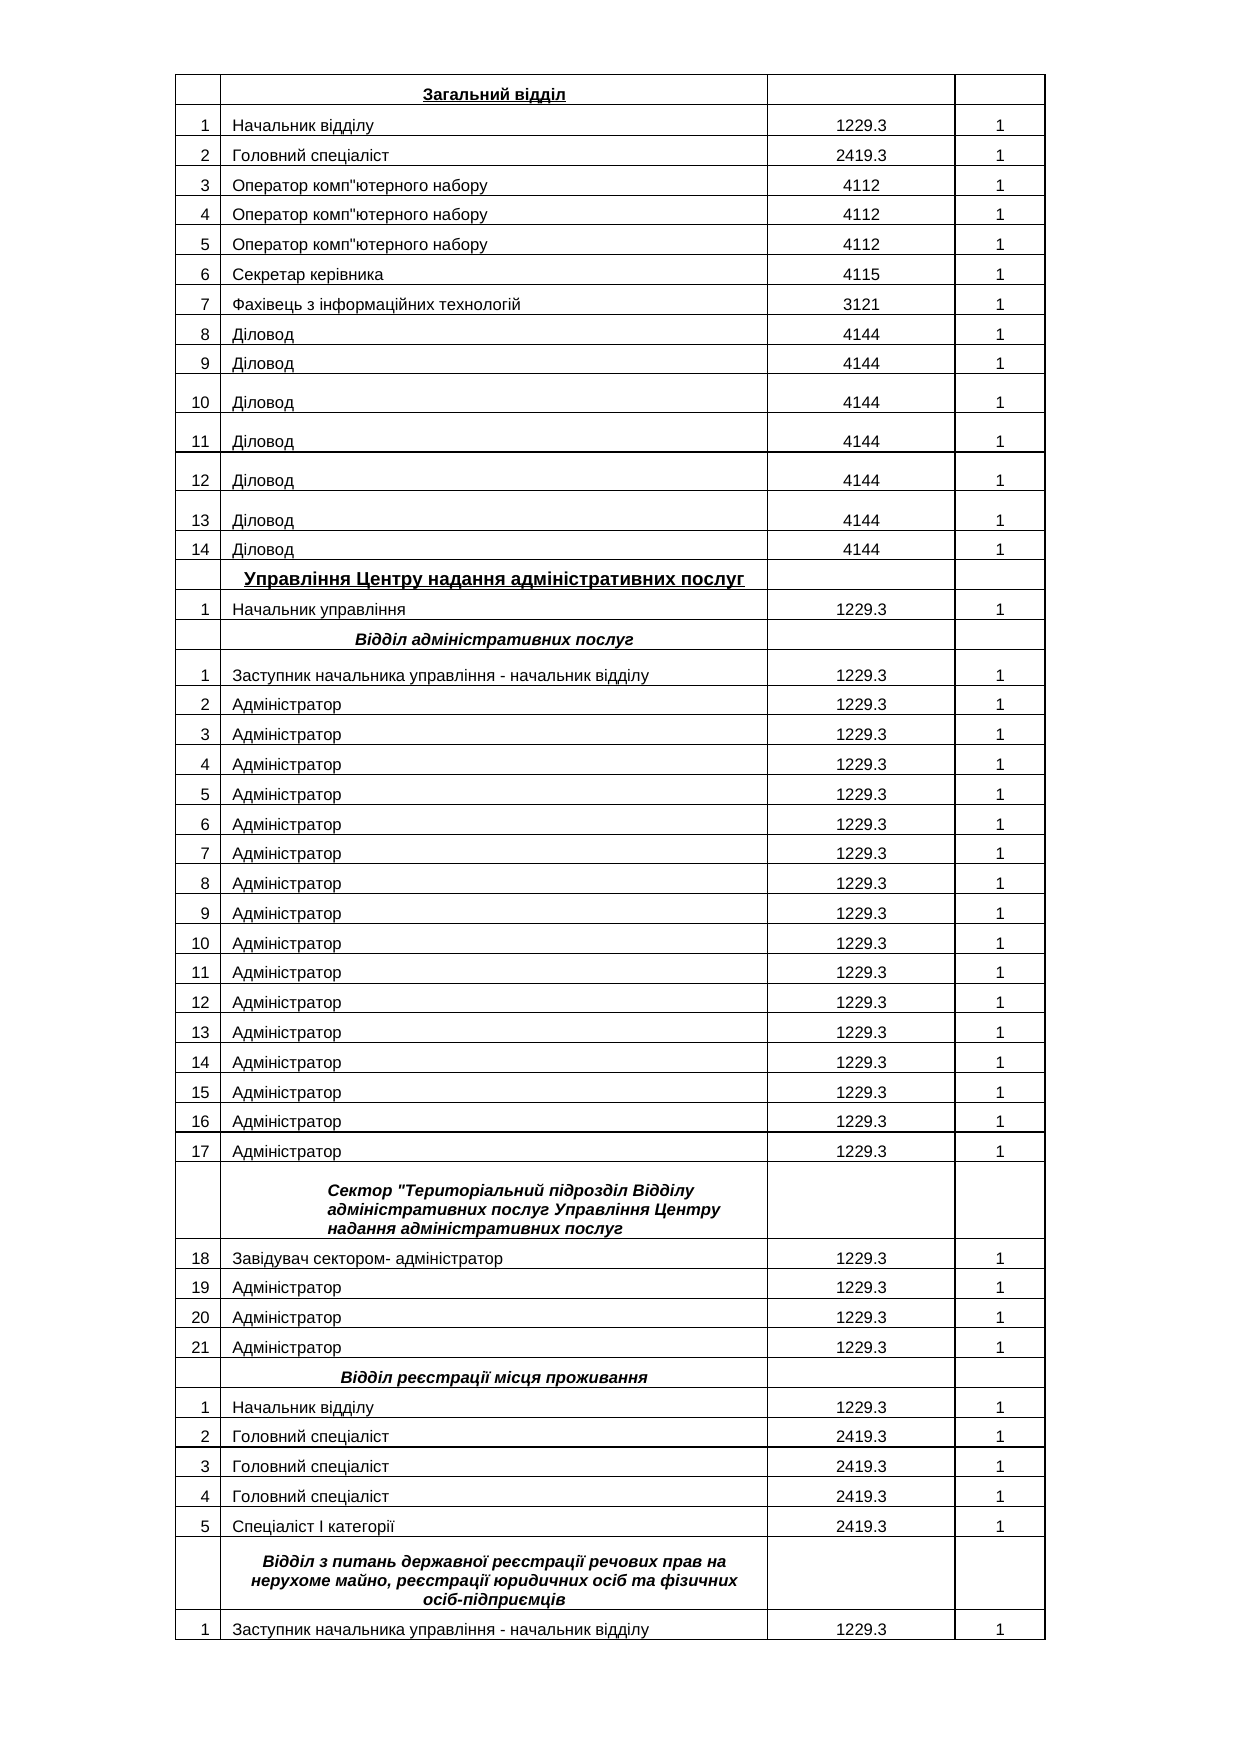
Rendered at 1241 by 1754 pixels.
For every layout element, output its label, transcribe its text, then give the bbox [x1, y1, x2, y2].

table_cell Діловод [221, 315, 767, 343]
table_cell Оператор комп"ютерного набору [221, 166, 767, 194]
table_cell 8 [176, 315, 220, 343]
table_cell [176, 560, 220, 589]
table_cell 1229.3 [768, 835, 954, 863]
table_cell [768, 1162, 954, 1238]
table_cell 1229.3 [768, 590, 954, 619]
table_cell [768, 620, 954, 649]
table_cell 4144 [768, 345, 954, 373]
table_cell Діловод [221, 453, 767, 490]
table_cell 21 [176, 1328, 220, 1357]
table_cell 7 [176, 835, 220, 863]
table_cell 4112 [768, 196, 954, 224]
table_cell 1 [956, 225, 1044, 254]
table_cell [956, 75, 1044, 104]
table_cell [176, 1162, 220, 1238]
table_cell Адміністратор [221, 1299, 767, 1327]
table_cell 1229.3 [768, 1013, 954, 1042]
table_cell Управління Центру надання адміністративних послуг [221, 560, 767, 589]
table_cell 1 [956, 1328, 1044, 1357]
table_cell 1 [956, 413, 1044, 451]
table_cell 15 [176, 1073, 220, 1102]
table_cell 11 [176, 954, 220, 982]
table_cell [768, 75, 954, 104]
table_cell [176, 620, 220, 649]
table_cell 1 [176, 1388, 220, 1417]
table_cell 1229.3 [768, 1073, 954, 1102]
table_cell 3 [176, 166, 220, 194]
table_cell Оператор комп"ютерного набору [221, 225, 767, 254]
table_cell 5 [176, 775, 220, 804]
table_cell 12 [176, 453, 220, 490]
table_cell 1 [956, 1103, 1044, 1131]
table_cell 1 [956, 894, 1044, 923]
table_cell 1 [956, 1133, 1044, 1161]
table_cell 1 [956, 954, 1044, 982]
table_cell Діловод [221, 345, 767, 373]
table_cell 3 [176, 1448, 220, 1476]
table_cell Головний спеціаліст [221, 1477, 767, 1506]
table_cell Адміністратор [221, 1269, 767, 1297]
table_cell 1 [956, 1239, 1044, 1268]
table_cell 1 [956, 166, 1044, 194]
table_cell 1229.3 [768, 864, 954, 893]
table_cell 1 [956, 715, 1044, 744]
table_cell 3121 [768, 285, 954, 314]
table_cell 1 [956, 1477, 1044, 1506]
table_cell Діловод [221, 531, 767, 559]
table_cell 1 [956, 1269, 1044, 1297]
table_cell 1 [956, 136, 1044, 165]
table_cell 1 [956, 1388, 1044, 1417]
table_cell 4144 [768, 453, 954, 490]
table_cell 1229.3 [768, 650, 954, 684]
table_cell [221, 1162, 316, 1238]
table_cell 2 [176, 686, 220, 714]
table_cell 1 [956, 686, 1044, 714]
table_cell Адміністратор [221, 835, 767, 863]
table_cell 1 [956, 1448, 1044, 1476]
table_cell 4 [176, 745, 220, 774]
table_cell 1229.3 [768, 805, 954, 833]
table_cell Адміністратор [221, 1328, 767, 1357]
table_cell Заступник начальника управління - начальник відділу [221, 1610, 767, 1639]
table_cell 1 [956, 1043, 1044, 1072]
table_cell 1 [956, 835, 1044, 863]
table_cell [768, 1358, 954, 1387]
table_cell Головний спеціаліст [221, 1418, 767, 1446]
table_cell 14 [176, 1043, 220, 1072]
table_cell 2419.3 [768, 1477, 954, 1506]
table_cell 6 [176, 255, 220, 284]
table_cell Адміністратор [221, 686, 767, 714]
table_cell 1 [956, 196, 1044, 224]
table_cell Адміністратор [221, 864, 767, 893]
table_cell 1229.3 [768, 775, 954, 804]
table_cell 14 [176, 531, 220, 559]
table_cell 1 [176, 650, 220, 684]
table_cell 4115 [768, 255, 954, 284]
table_cell 1229.3 [768, 1388, 954, 1417]
table_cell [956, 1358, 1044, 1387]
table_cell 9 [176, 345, 220, 373]
table_cell 1229.3 [768, 1239, 954, 1268]
table_cell 2 [176, 1418, 220, 1446]
table_cell [956, 1537, 1044, 1609]
table_cell Адміністратор [221, 894, 767, 923]
table_cell 1 [956, 1013, 1044, 1042]
table_cell 4144 [768, 491, 954, 529]
table_cell 2419.3 [768, 1418, 954, 1446]
table_cell 1 [956, 745, 1044, 774]
table_cell Заступник начальника управління - начальник відділу [221, 650, 767, 684]
table_cell 1229.3 [768, 1043, 954, 1072]
table_cell 4144 [768, 413, 954, 451]
table_cell Адміністратор [221, 924, 767, 953]
table_cell 10 [176, 374, 220, 412]
table_cell 1229.3 [768, 1269, 954, 1297]
table_cell 1 [956, 775, 1044, 804]
table_cell Адміністратор [221, 805, 767, 833]
table_cell 13 [176, 491, 220, 529]
table_cell 11 [176, 413, 220, 451]
table_cell 2419.3 [768, 1507, 954, 1536]
table_cell [956, 560, 1044, 589]
table_cell 1 [956, 255, 1044, 284]
table_cell Адміністратор [221, 715, 767, 744]
table_cell 1229.3 [768, 686, 954, 714]
table_cell Загальний відділ [221, 75, 767, 104]
table_cell 1 [956, 1299, 1044, 1327]
table_cell 1229.3 [768, 715, 954, 744]
table_cell 1229.3 [768, 894, 954, 923]
table_cell 1229.3 [768, 984, 954, 1012]
table_cell [768, 1537, 954, 1609]
table_cell 3 [176, 715, 220, 744]
table_cell 13 [176, 1013, 220, 1042]
table_cell 1 [176, 1610, 220, 1639]
table_cell 5 [176, 225, 220, 254]
table_cell Адміністратор [221, 954, 767, 982]
table_cell 1229.3 [768, 1133, 954, 1161]
table_cell Головний спеціаліст [221, 1448, 767, 1476]
table_cell 1 [956, 1610, 1044, 1639]
table_cell 10 [176, 924, 220, 953]
table_cell 1 [956, 285, 1044, 314]
table_cell 12 [176, 984, 220, 1012]
table_cell 4144 [768, 531, 954, 559]
table_cell 1229.3 [768, 1328, 954, 1357]
table_cell 16 [176, 1103, 220, 1131]
table_cell 4 [176, 1477, 220, 1506]
table_cell 5 [176, 1507, 220, 1536]
table_cell Адміністратор [221, 1133, 767, 1161]
table_cell 1229.3 [768, 954, 954, 982]
table_cell 2419.3 [768, 136, 954, 165]
table_cell 1229.3 [768, 924, 954, 953]
table_cell Начальник відділу [221, 1388, 767, 1417]
table_cell 1 [956, 105, 1044, 135]
table_cell 6 [176, 805, 220, 833]
table_cell 1 [176, 105, 220, 135]
table_cell 8 [176, 864, 220, 893]
table_cell Адміністратор [221, 1043, 767, 1072]
table_cell 1 [956, 864, 1044, 893]
table_cell 17 [176, 1133, 220, 1161]
table_cell [956, 620, 1044, 649]
table_cell Спеціаліст І категорії [221, 1507, 767, 1536]
table_cell 1 [956, 315, 1044, 343]
table_cell 4144 [768, 374, 954, 412]
table_cell 18 [176, 1239, 220, 1268]
table_cell 20 [176, 1299, 220, 1327]
table_cell Фахівець з інформаційних технологій [221, 285, 767, 314]
table_cell Адміністратор [221, 745, 767, 774]
table_cell 1 [956, 590, 1044, 619]
table_cell Діловод [221, 374, 767, 412]
table_cell 1 [956, 805, 1044, 833]
table_cell Сектор "Територіальний підрозділ Відділу адміністративних послуг Управління Центру надання адміністративних послуг [316, 1162, 767, 1238]
table_cell Адміністратор [221, 984, 767, 1012]
table_cell Начальник відділу [221, 105, 767, 135]
table_cell Адміністратор [221, 1013, 767, 1042]
table_cell 1229.3 [768, 745, 954, 774]
table_cell Адміністратор [221, 775, 767, 804]
table_cell Відділ реєстрації місця проживання [221, 1358, 767, 1387]
table_cell [176, 1358, 220, 1387]
table_cell [956, 1162, 1044, 1238]
table_cell 1 [956, 345, 1044, 373]
table_cell Відділ адміністративних послуг [221, 620, 767, 649]
table_cell Адміністратор [221, 1073, 767, 1102]
table_cell 4112 [768, 225, 954, 254]
table_cell 4144 [768, 315, 954, 343]
table_cell Начальник управління [221, 590, 767, 619]
table_cell 1229.3 [768, 1610, 954, 1639]
table_cell 1 [956, 453, 1044, 490]
table_cell Відділ з питань державної реєстрації речових прав на нерухоме майно, реєстрації юридичних осіб та фізичних осіб-підприємців [221, 1537, 767, 1609]
table_cell Секретар керівника [221, 255, 767, 284]
table_cell 1229.3 [768, 105, 954, 135]
table_cell Завідувач сектором- адміністратор [221, 1239, 767, 1268]
table_cell 4112 [768, 166, 954, 194]
table_cell Діловод [221, 413, 767, 451]
table_cell 7 [176, 285, 220, 314]
table_cell 1 [956, 650, 1044, 684]
table_cell [176, 1537, 220, 1609]
table_cell 1 [956, 1507, 1044, 1536]
table_cell 1 [176, 590, 220, 619]
table_cell 1 [956, 374, 1044, 412]
table_cell [768, 560, 954, 589]
table_cell 1 [956, 924, 1044, 953]
table_cell Діловод [221, 491, 767, 529]
table_cell [176, 75, 220, 104]
table_cell Адміністратор [221, 1103, 767, 1131]
table_cell 19 [176, 1269, 220, 1297]
table_cell 1 [956, 984, 1044, 1012]
table_cell Головний спеціаліст [221, 136, 767, 165]
table_cell 1 [956, 491, 1044, 529]
table_cell 9 [176, 894, 220, 923]
table_cell 1 [956, 531, 1044, 559]
table_cell 1 [956, 1418, 1044, 1446]
table_cell 1229.3 [768, 1103, 954, 1131]
table_cell 1 [956, 1073, 1044, 1102]
table_cell 4 [176, 196, 220, 224]
table_cell 2419.3 [768, 1448, 954, 1476]
table_cell Оператор комп"ютерного набору [221, 196, 767, 224]
table_cell 1229.3 [768, 1299, 954, 1327]
table_cell 2 [176, 136, 220, 165]
